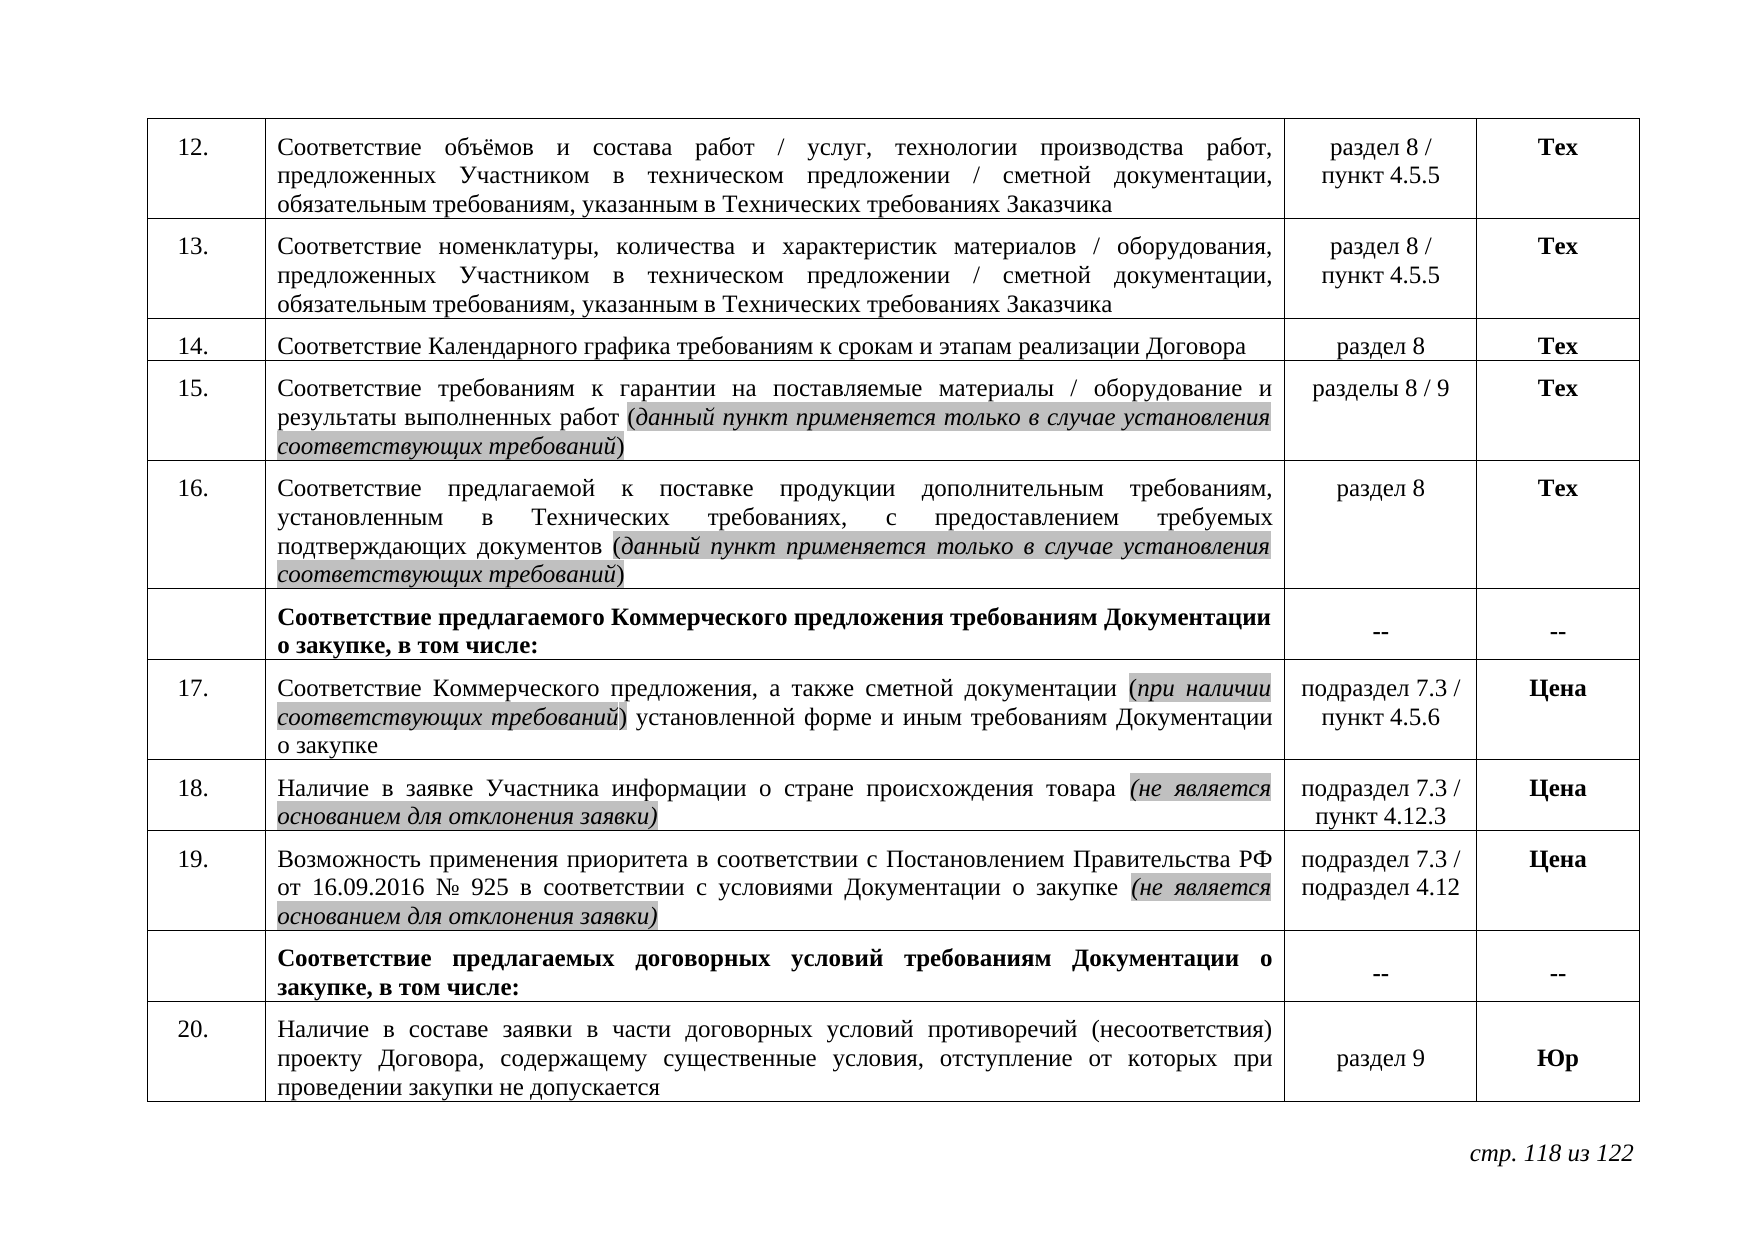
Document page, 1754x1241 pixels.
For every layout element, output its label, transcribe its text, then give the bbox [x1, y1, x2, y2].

table_cell -- [1285, 931, 1476, 1001]
table_cell [148, 589, 265, 659]
table_cell Соответствие объёмов и состава работ / услуг, технологии производства работ, предложенных Участником в техническом предложении / сметной документации, обязательным требованиям, указанным в Технических требованиях Заказчика [266, 119, 1284, 218]
table_cell [148, 461, 265, 588]
table_cell Соответствие Календарного графика требованиям к срокам и этапам реализации Договора [266, 319, 1284, 360]
table_cell Наличие в составе заявки в части договорных условий противоречий (несоответствия) проекту Договора, содержащему существенные условия, отступление от которых при проведении закупки не допускается [266, 1002, 1284, 1101]
table_cell Соответствие Коммерческого предложения, а также сметной документации (при наличии соответствующих требований) установленной форме и иным требованиям Документации о закупке [266, 660, 1284, 759]
table_cell Возможность применения приоритета в соответствии с Постановлением Правительства РФ от 16.09.2016 № 925 в соответствии с условиями Документации о закупке (не является основанием для отклонения заявки) [266, 831, 1284, 930]
table_cell Цена [1477, 660, 1639, 759]
table_cell -- [1285, 589, 1476, 659]
table_cell -- [1477, 931, 1639, 1001]
table_cell раздел 9 [1285, 1002, 1476, 1101]
table_cell раздел 8 / пункт 4.5.5 [1285, 119, 1476, 218]
table_cell Тех [1477, 461, 1639, 588]
table_cell [148, 831, 265, 930]
table_cell раздел 8 / пункт 4.5.5 [1285, 219, 1476, 318]
table_cell разделы 8 / 9 [1285, 361, 1476, 460]
table_cell Соответствие предлагаемого Коммерческого предложения требованиям Документации о закупке, в том числе: [266, 589, 1284, 659]
table_cell [148, 361, 265, 460]
table_cell Цена [1477, 760, 1639, 830]
table_cell Юр [1477, 1002, 1639, 1101]
table_cell Соответствие предлагаемой к поставке продукции дополнительным требованиям, установленным в Технических требованиях, с предоставлением требуемых подтверждающих документов (данный пункт применяется только в случае установления соответствующих требований) [266, 461, 1284, 588]
table_cell [148, 1002, 265, 1101]
table_cell подраздел 7.3 / пункт 4.5.6 [1285, 660, 1476, 759]
table_cell Тех [1477, 219, 1639, 318]
table_cell [148, 660, 265, 759]
table_cell Соответствие требованиям к гарантии на поставляемые материалы / оборудование и результаты выполненных работ (данный пункт применяется только в случае установления соответствующих требований) [266, 361, 1284, 460]
table_cell раздел 8 [1285, 461, 1476, 588]
table_cell Соответствие предлагаемых договорных условий требованиям Документации о закупке, в том числе: [266, 931, 1284, 1001]
table_cell Тех [1477, 361, 1639, 460]
table_cell Тех [1477, 119, 1639, 218]
table_cell [148, 319, 265, 360]
table_cell подраздел 7.3 / пункт 4.12.3 [1285, 760, 1476, 830]
table_cell [148, 219, 265, 318]
table_cell Соответствие номенклатуры, количества и характеристик материалов / оборудования, предложенных Участником в техническом предложении / сметной документации, обязательным требованиям, указанным в Технических требованиях Заказчика [266, 219, 1284, 318]
table_cell [148, 119, 265, 218]
table_cell Цена [1477, 831, 1639, 930]
table_cell -- [1477, 589, 1639, 659]
table_cell [148, 760, 265, 830]
table_cell Тех [1477, 319, 1639, 360]
table_cell раздел 8 [1285, 319, 1476, 360]
table_cell подраздел 7.3 / подраздел 4.12 [1285, 831, 1476, 930]
table_cell [148, 931, 265, 1001]
table_cell Наличие в заявке Участника информации о стране происхождения товара (не является основанием для отклонения заявки) [266, 760, 1284, 830]
